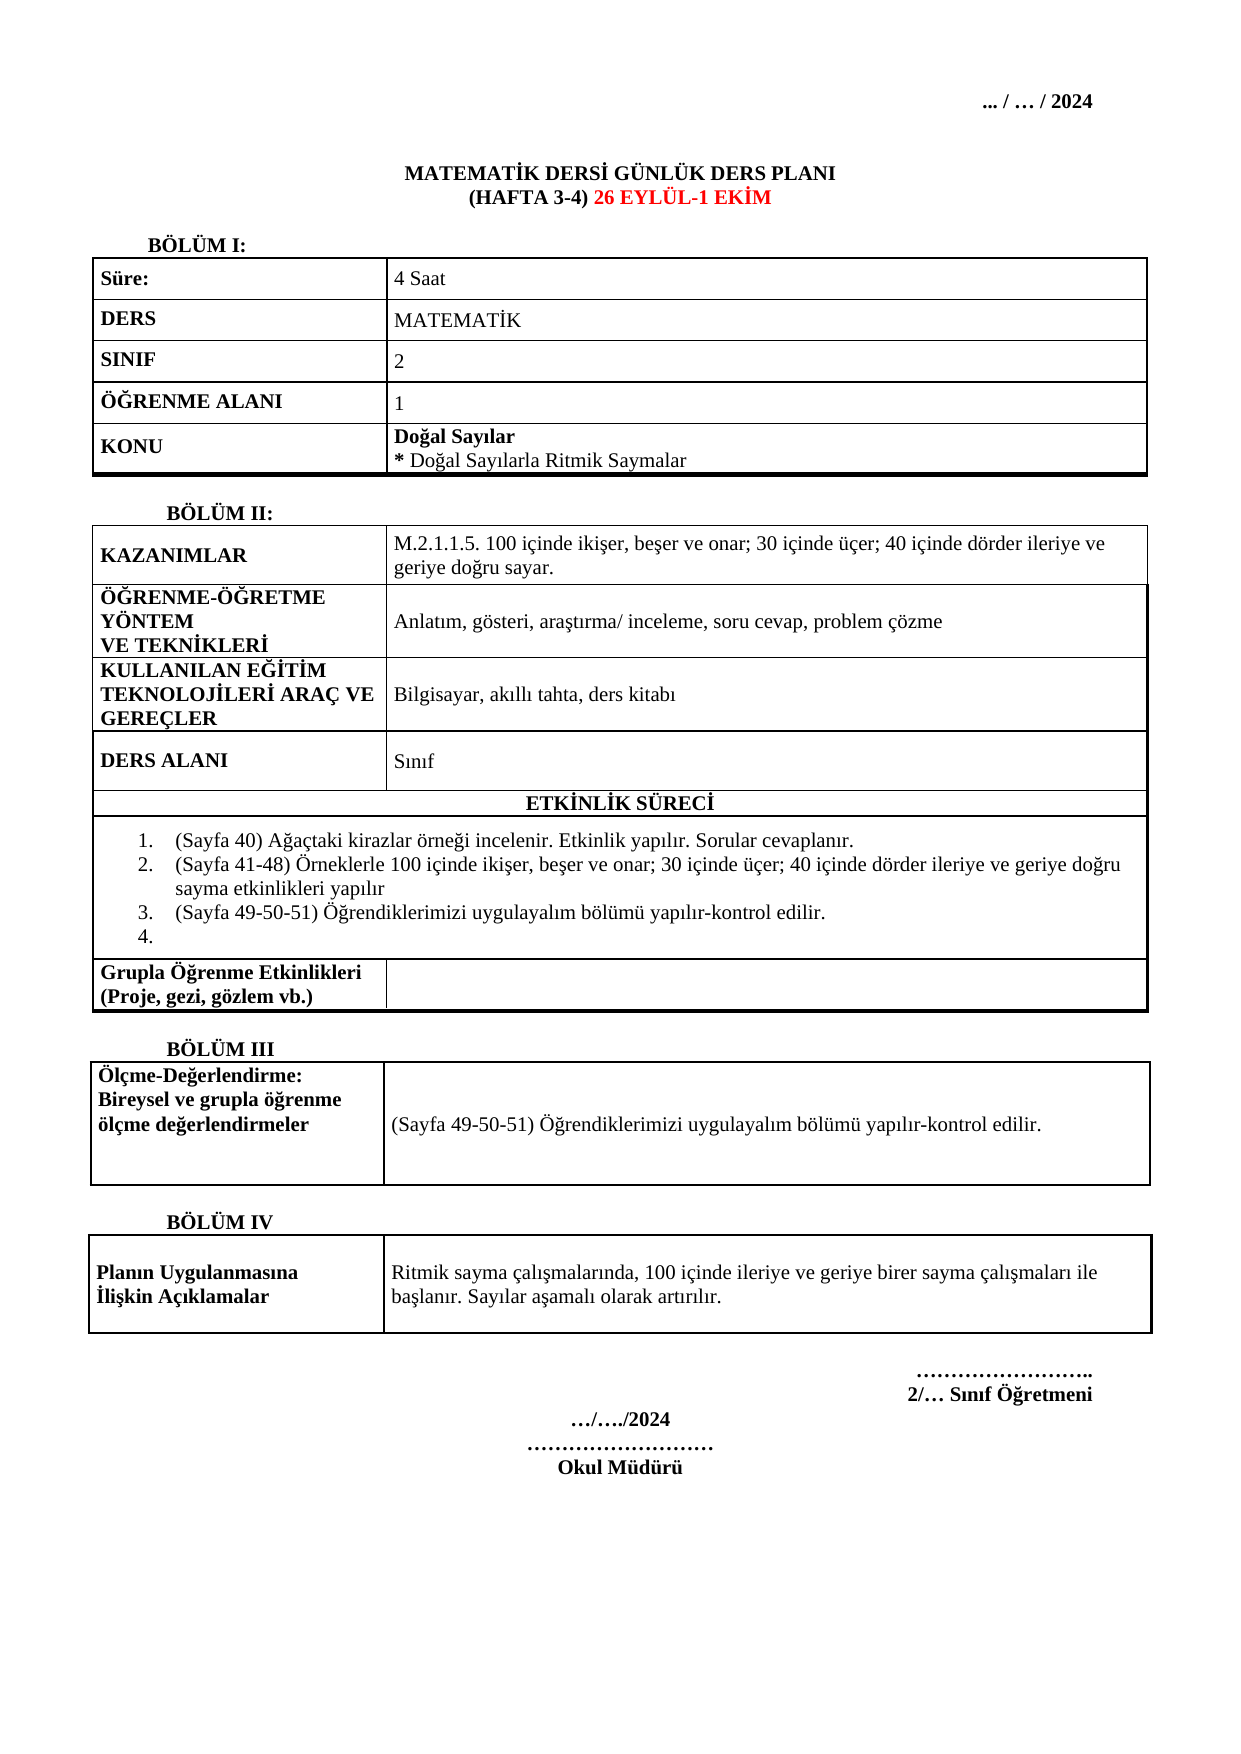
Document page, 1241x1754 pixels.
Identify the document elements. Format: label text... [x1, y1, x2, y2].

table_cell KULLANILAN EĞİTİM TEKNOLOJİLERİ ARAÇ VE GEREÇLER [93, 658, 386, 730]
table_header Ölçme-Değerlendirme: Bireysel ve grupla öğrenme ölçme değerlendirmeler [92, 1063, 383, 1184]
table_cell 1 [388, 383, 1146, 422]
table_cell DERS [94, 300, 386, 340]
table_header Süre: [94, 259, 386, 298]
table_cell Bilgisayar, akıllı tahta, ders kitabı [387, 658, 1146, 730]
text BÖLÜM II: [148, 501, 1092, 525]
table_cell DERS ALANI [94, 732, 386, 789]
text (HAFTA 3-4) 26 EYLÜL-1 EKİM [148, 185, 1092, 209]
text …………………….. [148, 1358, 1092, 1382]
table_cell [387, 960, 1146, 1008]
table_cell MATEMATİK [388, 300, 1146, 340]
text MATEMATİK DERSİ GÜNLÜK DERS PLANI [148, 161, 1092, 185]
table_cell ETKİNLİK SÜRECİ [94, 791, 1146, 815]
table_cell KONU [94, 424, 386, 472]
table_header 4 Saat [388, 259, 1146, 298]
text ... / … / 2024 [148, 89, 1092, 113]
table_cell SINIF [94, 341, 386, 381]
table_header Planın Uygulanmasına İlişkin Açıklamalar [90, 1236, 383, 1332]
text 2/… Sınıf Öğretmeni [148, 1382, 1092, 1406]
table_cell Anlatım, gösteri, araştırma/ inceleme, soru cevap, problem çözme [387, 585, 1146, 657]
table_header (Sayfa 49-50-51) Öğrendiklerimizi uygulayalım bölümü yapılır-kontrol edilir. [385, 1063, 1149, 1184]
table_cell ÖĞRENME ALANI [94, 383, 386, 422]
table_cell ÖĞRENME-ÖĞRETME YÖNTEM VE TEKNİKLERİ [93, 585, 386, 657]
table_cell Sınıf [387, 732, 1146, 789]
text BÖLÜM I: [148, 233, 1092, 257]
table_cell 2 [388, 341, 1146, 381]
table_cell Doğal Sayılar * Doğal Sayılarla Ritmik Saymalar [388, 424, 1146, 472]
text Okul Müdürü [148, 1454, 1092, 1479]
subtitle BÖLÜM IV [148, 1210, 1092, 1234]
text …/…./2024 [148, 1406, 1092, 1431]
table_header Ritmik sayma çalışmalarında, 100 içinde ileriye ve geriye birer sayma çalışmaları ile başlanır. Sayılar aşamalı olarak artırılır. [385, 1236, 1150, 1332]
table_header KAZANIMLAR [93, 526, 386, 583]
text ……………………… [148, 1431, 1092, 1454]
table_header M.2.1.1.5. 100 içinde ikişer, beşer ve onar; 30 içinde üçer; 40 içinde dörder ileriye ve geriye doğru sayar. [387, 526, 1147, 583]
subtitle BÖLÜM III [148, 1037, 1092, 1061]
table_cell (Sayfa 40) Ağaçtaki kirazlar örneği incelenir. Etkinlik yapılır. Sorular cevaplanır. (Sayfa 41-48) Örneklerle 100 içinde ikişer, beşer ve onar; 30 içinde üçer; 40 içinde dörder ileriye ve geriye doğru sayma etkinlikleri yapılır (Sayfa 49-50-51) Öğrendiklerimizi uygulayalım bölümü yapılır-kontrol edilir. [94, 817, 1146, 958]
table_cell Grupla Öğrenme Etkinlikleri (Proje, gezi, gözlem vb.) [94, 960, 386, 1008]
